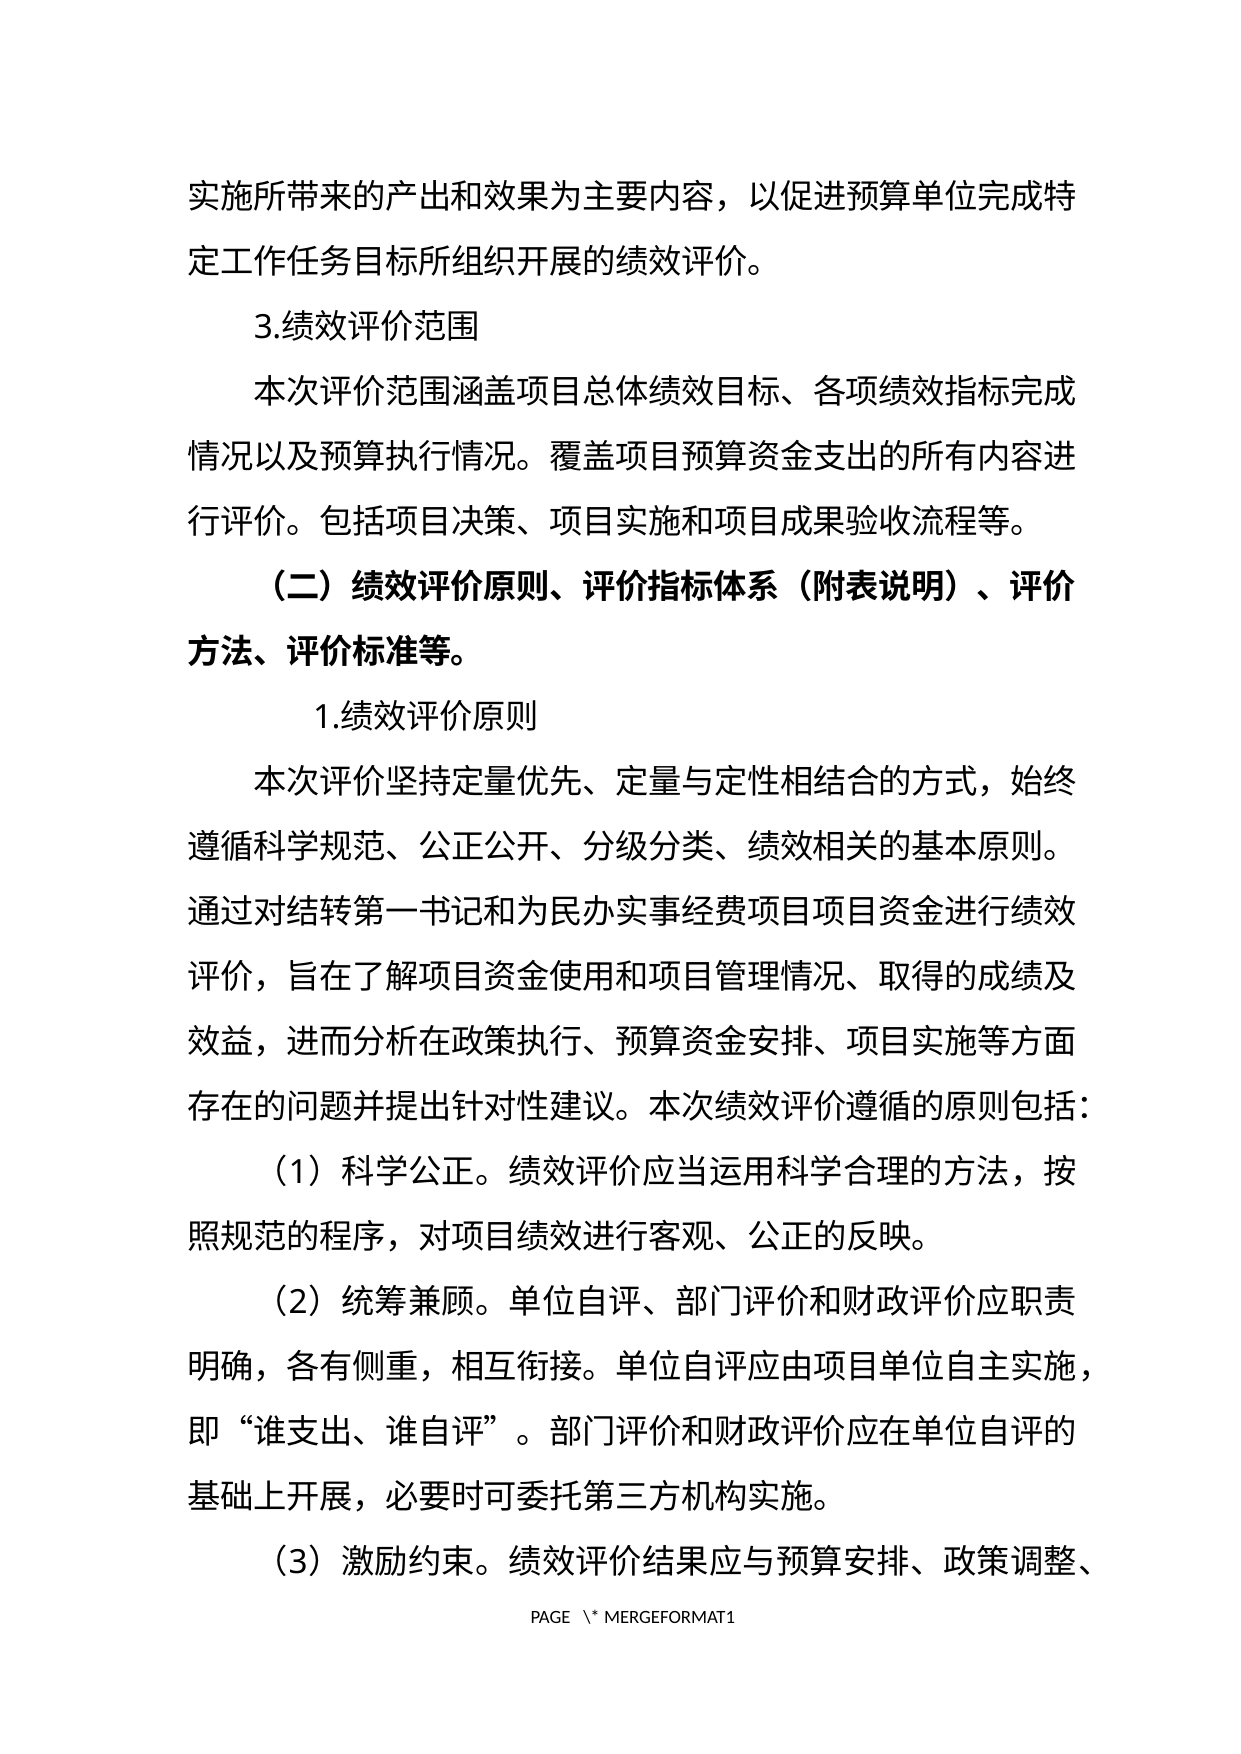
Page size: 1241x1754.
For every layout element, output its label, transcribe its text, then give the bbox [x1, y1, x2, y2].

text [187, 162, 1078, 552]
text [187, 682, 1078, 1592]
text （二）绩效评价原则、评价指标体系（附表说明）、评价方法、评价标准等。 [187, 552, 1078, 682]
